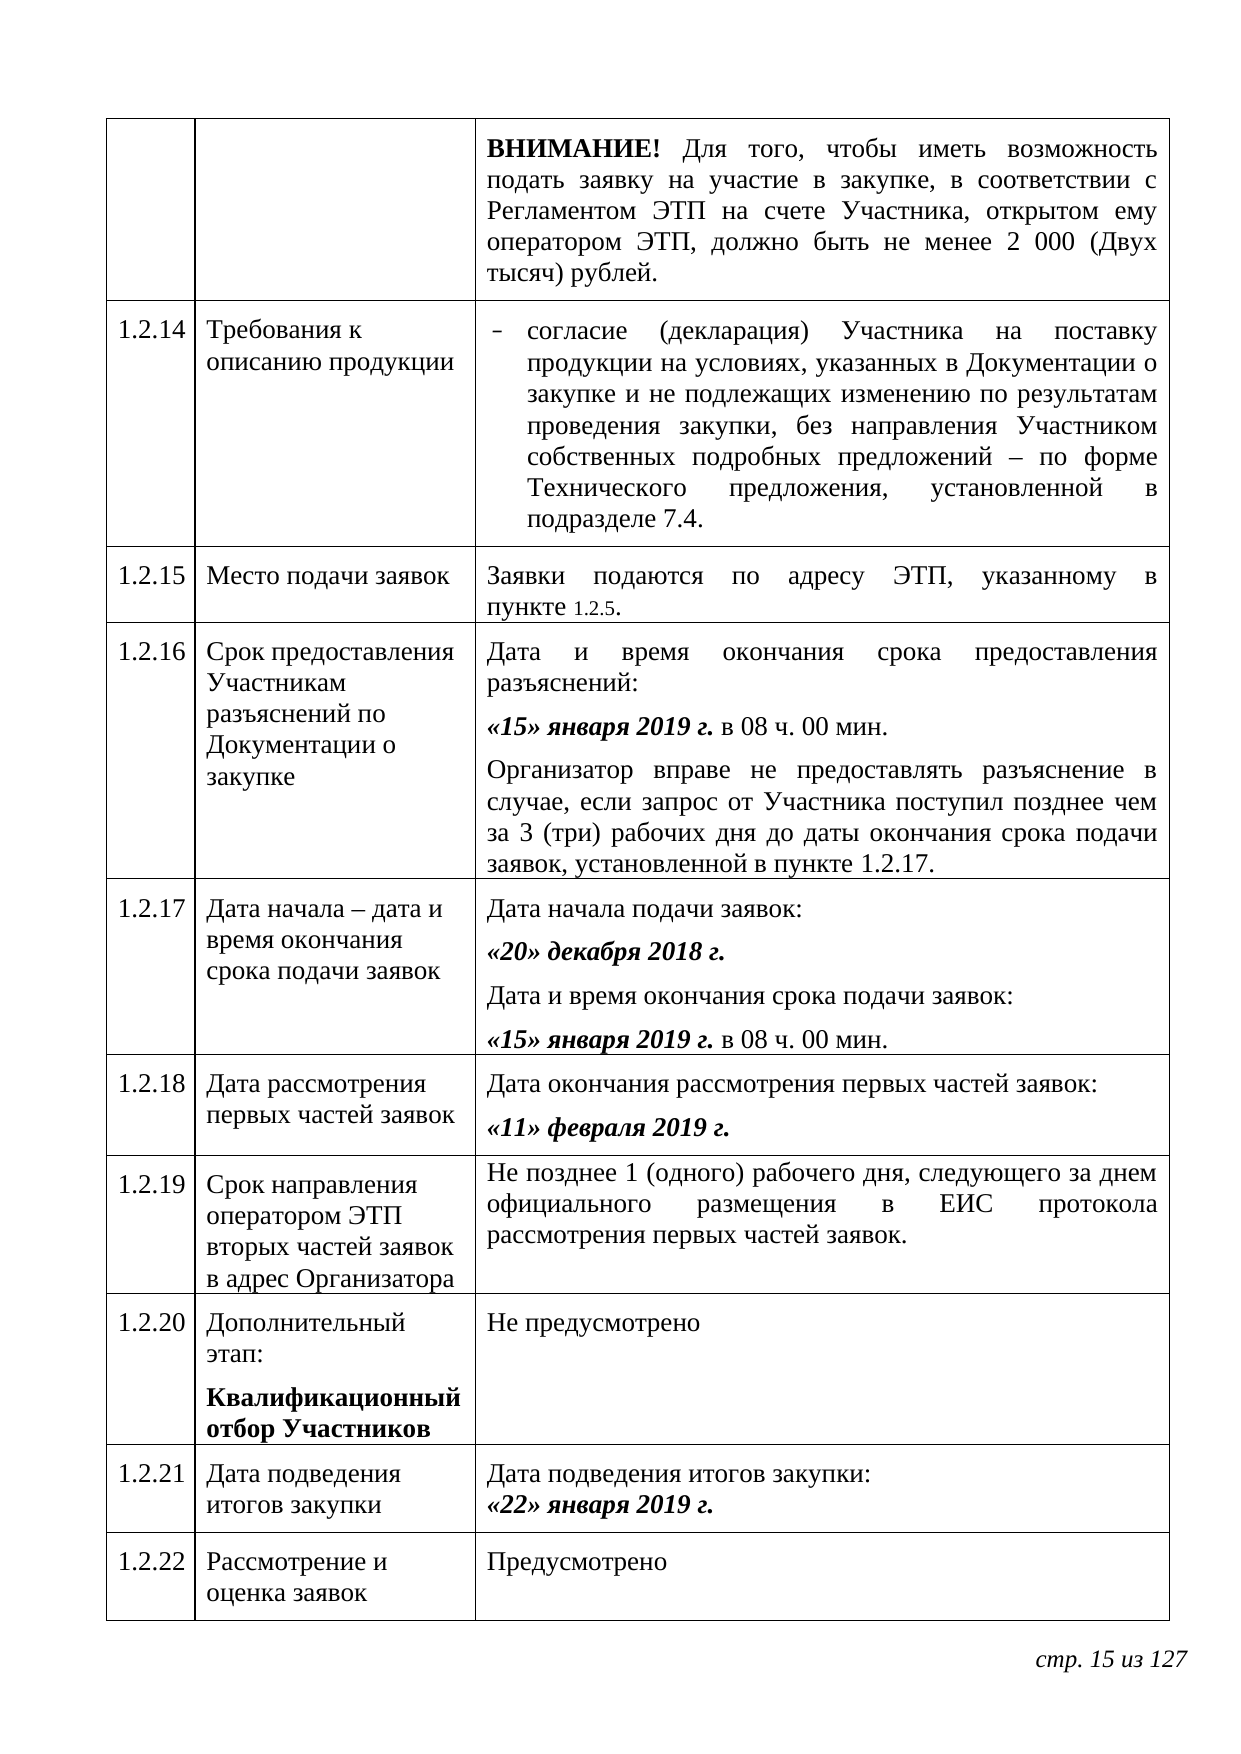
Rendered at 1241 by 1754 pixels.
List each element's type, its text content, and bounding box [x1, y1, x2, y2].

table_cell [196, 119, 475, 300]
table_cell [107, 547, 194, 622]
table_cell Срок предоставления Участникам разъяснений по Документации о закупке [196, 623, 475, 878]
table_cell Дата начала – дата и время окончания срока подачи заявок [196, 879, 475, 1054]
table_cell [107, 301, 194, 546]
table_cell [107, 1055, 194, 1155]
table_cell Дата подведения итогов закупки: «22» января 2019 г. [476, 1445, 1169, 1532]
table_cell Дата рассмотрения первых частей заявок [196, 1055, 475, 1155]
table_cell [476, 119, 1169, 300]
table_cell [107, 879, 194, 1054]
table_cell [107, 1294, 194, 1443]
table_cell Не предусмотрено [476, 1294, 1169, 1443]
table_cell Дата подведения итогов закупки [196, 1445, 475, 1532]
table_cell Не позднее 1 (одного) рабочего дня, следующего за днем официального размещения в ЕИС протокола рассмотрения первых частей заявок. [476, 1156, 1169, 1293]
table_cell Дополнительный этап: Квалификационный отбор Участников [196, 1294, 475, 1443]
table_cell Заявки подаются по адресу ЭТП, указанному в пункте 1.2.5. [476, 547, 1169, 622]
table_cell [196, 1533, 475, 1620]
table_cell Срок направления оператором ЭТП вторых частей заявок в адрес Организатора [196, 1156, 475, 1293]
table_cell согласие (декларация) Участника на поставку продукции на условиях, указанных в Документации о закупке и не подлежащих изменению по результатам проведения закупки, без направления Участником собственных подробных предложений – по форме Технического предложения, установленной в подразделе 7.4. [476, 301, 1169, 546]
table_cell [107, 623, 194, 878]
table_cell Требования к описанию продукции [196, 301, 475, 546]
table_cell Дата окончания рассмотрения первых частей заявок: «11» февраля 2019 г. [476, 1055, 1169, 1155]
table_cell Дата и время окончания срока предоставления разъяснений: «15» января 2019 г. в 08 ч. 00 мин. Организатор вправе не предоставлять разъяснение в случае, если запрос от Участника поступил позднее чем за 3 (три) рабочих дня до даты окончания срока подачи заявок, установленной в пункте 1.2.17. [476, 623, 1169, 878]
table_cell [107, 119, 194, 300]
table_cell Место подачи заявок [196, 547, 475, 622]
table_cell [107, 1533, 194, 1620]
table_cell [107, 1156, 194, 1293]
table_cell Предусмотрено [476, 1533, 1169, 1620]
table_cell [107, 1445, 194, 1532]
table_cell Дата начала подачи заявок: «20» декабря 2018 г. Дата и время окончания срока подачи заявок: «15» января 2019 г. в 08 ч. 00 мин. [476, 879, 1169, 1054]
